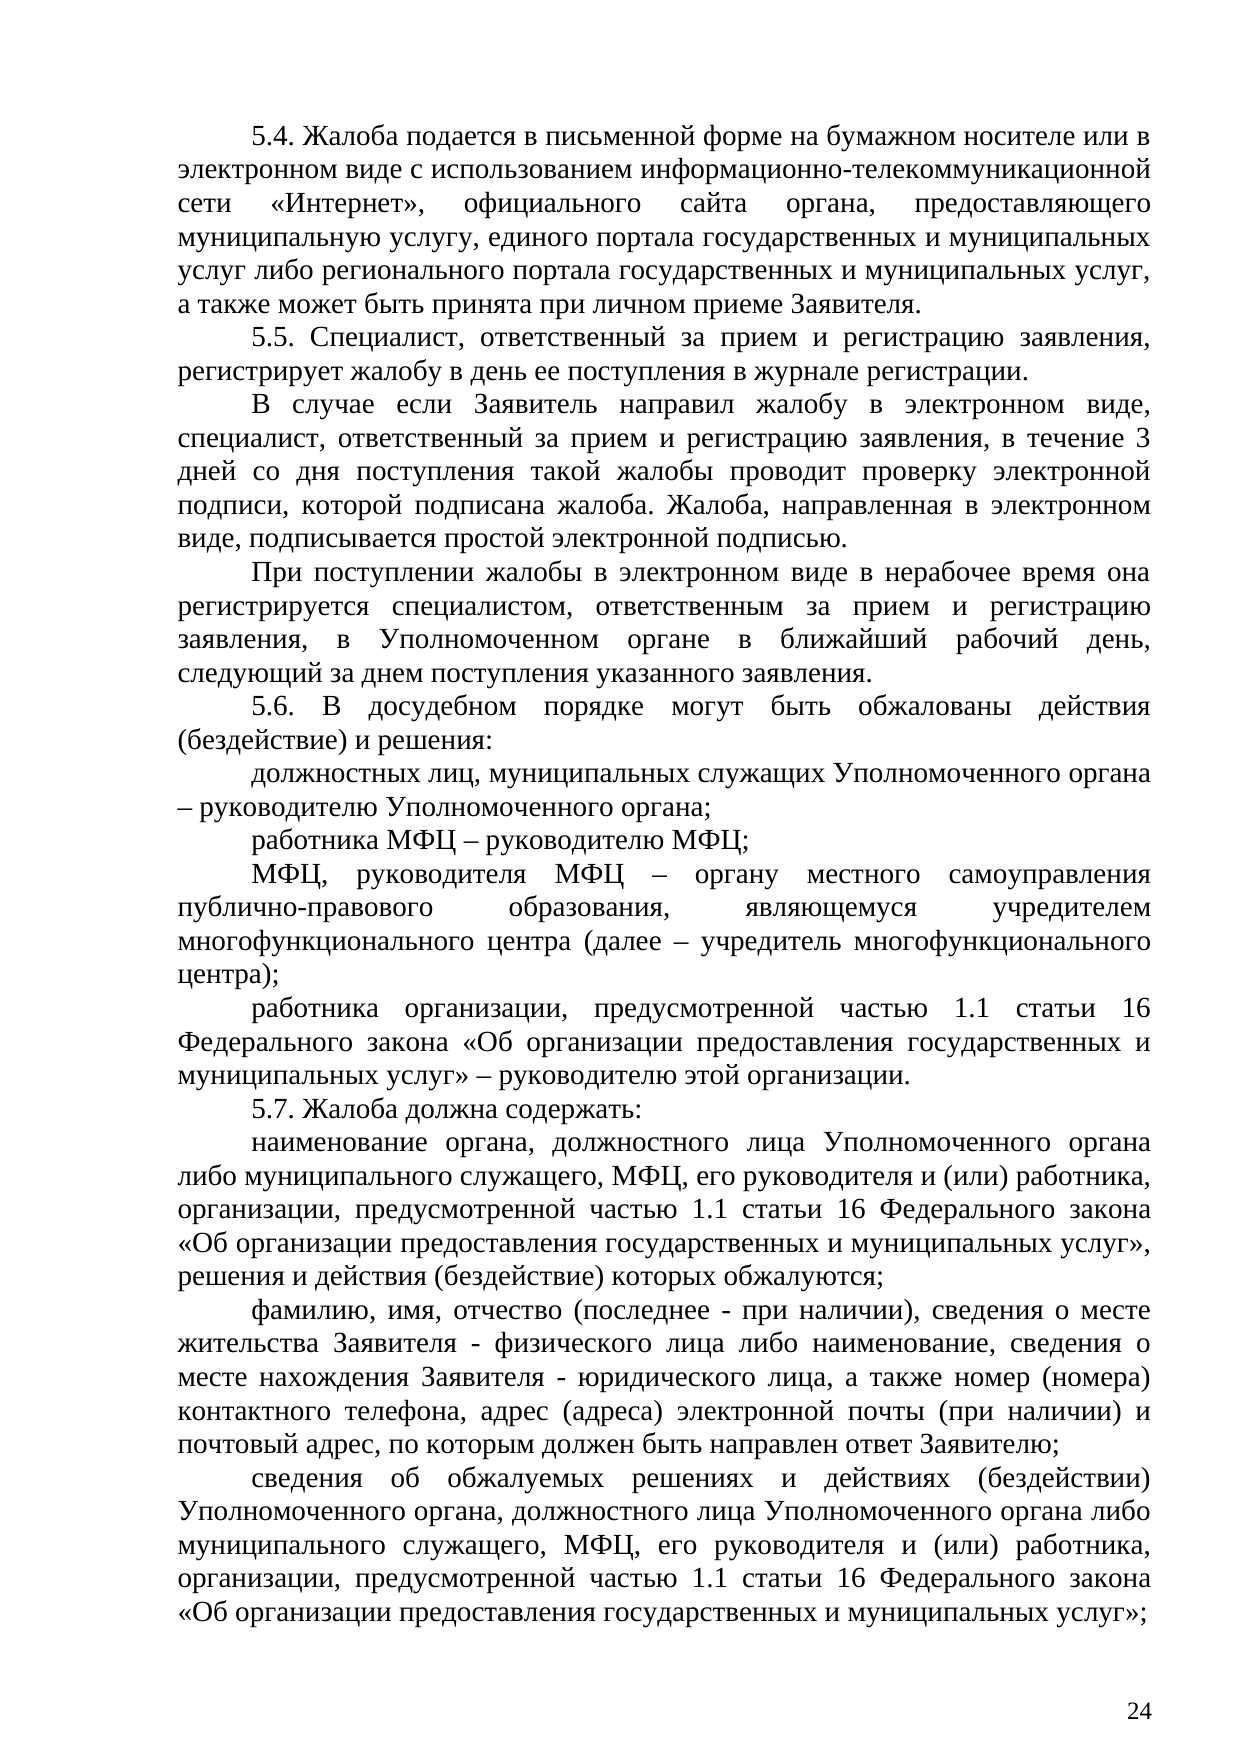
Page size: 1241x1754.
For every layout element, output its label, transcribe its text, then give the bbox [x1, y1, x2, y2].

text 5.4. Жалоба подается в письменной форме на бумажном носителе или в электронном виде с использованием информационно-телекоммуникационной сети «Интернет», официального сайта органа, предоставляющего муниципальную услугу, единого портала государственных и муниципальных услуг либо регионального портала государственных и муниципальных услуг, а также может быть принята при личном приеме Заявителя. [177, 118, 1152, 319]
text наименование органа, должностного лица Уполномоченного органа либо муниципального служащего, МФЦ, его руководителя и (или) работника, организации, предусмотренной частью 1.1 статьи 16 Федерального закона «Об организации предоставления государственных и муниципальных услуг», решения и действия (бездействие) которых обжалуются; [177, 1124, 1152, 1292]
text 5.6. В досудебном порядке могут быть обжалованы действия (бездействие) и решения: [177, 688, 1152, 755]
text В случае если Заявитель направил жалобу в электронном виде, специалист, ответственный за прием и регистрацию заявления, в течение 3 дней со дня поступления такой жалобы проводит проверку электронной подписи, которой подписана жалоба. Жалоба, направленная в электронном виде, подписывается простой электронной подписью. [177, 386, 1152, 554]
text сведения об обжалуемых решениях и действиях (бездействии) Уполномоченного органа, должностного лица Уполномоченного органа либо муниципального служащего, МФЦ, его руководителя и (или) работника, организации, предусмотренной частью 1.1 статьи 16 Федерального закона «Об организации предоставления государственных и муниципальных услуг»; [177, 1460, 1152, 1627]
text работника МФЦ – руководителю МФЦ; [177, 822, 1152, 856]
text фамилию, имя, отчество (последнее - при наличии), сведения о месте жительства Заявителя - физического лица либо наименование, сведения о месте нахождения Заявителя - юридического лица, а также номер (номера) контактного телефона, адрес (адреса) электронной почты (при наличии) и почтовый адрес, по которым должен быть направлен ответ Заявителю; [177, 1292, 1152, 1460]
text 5.7. Жалоба должна содержать: [177, 1091, 1152, 1124]
text должностных лиц, муниципальных служащих Уполномоченного органа – руководителю Уполномоченного органа; [177, 755, 1152, 822]
text работника организации, предусмотренной частью 1.1 статьи 16 Федерального закона «Об организации предоставления государственных и муниципальных услуг» – руководителю этой организации. [177, 990, 1152, 1091]
text МФЦ, руководителя МФЦ – органу местного самоуправления публично-правового образования, являющемуся учредителем многофункционального центра (далее – учредитель многофункционального центра); [177, 856, 1152, 990]
text При поступлении жалобы в электронном виде в нерабочее время она регистрируется специалистом, ответственным за прием и регистрацию заявления, в Уполномоченном органе в ближайший рабочий день, следующий за днем поступления указанного заявления. [177, 554, 1152, 688]
text 5.5. Специалист, ответственный за прием и регистрацию заявления, регистрирует жалобу в день ее поступления в журнале регистрации. [177, 319, 1152, 386]
